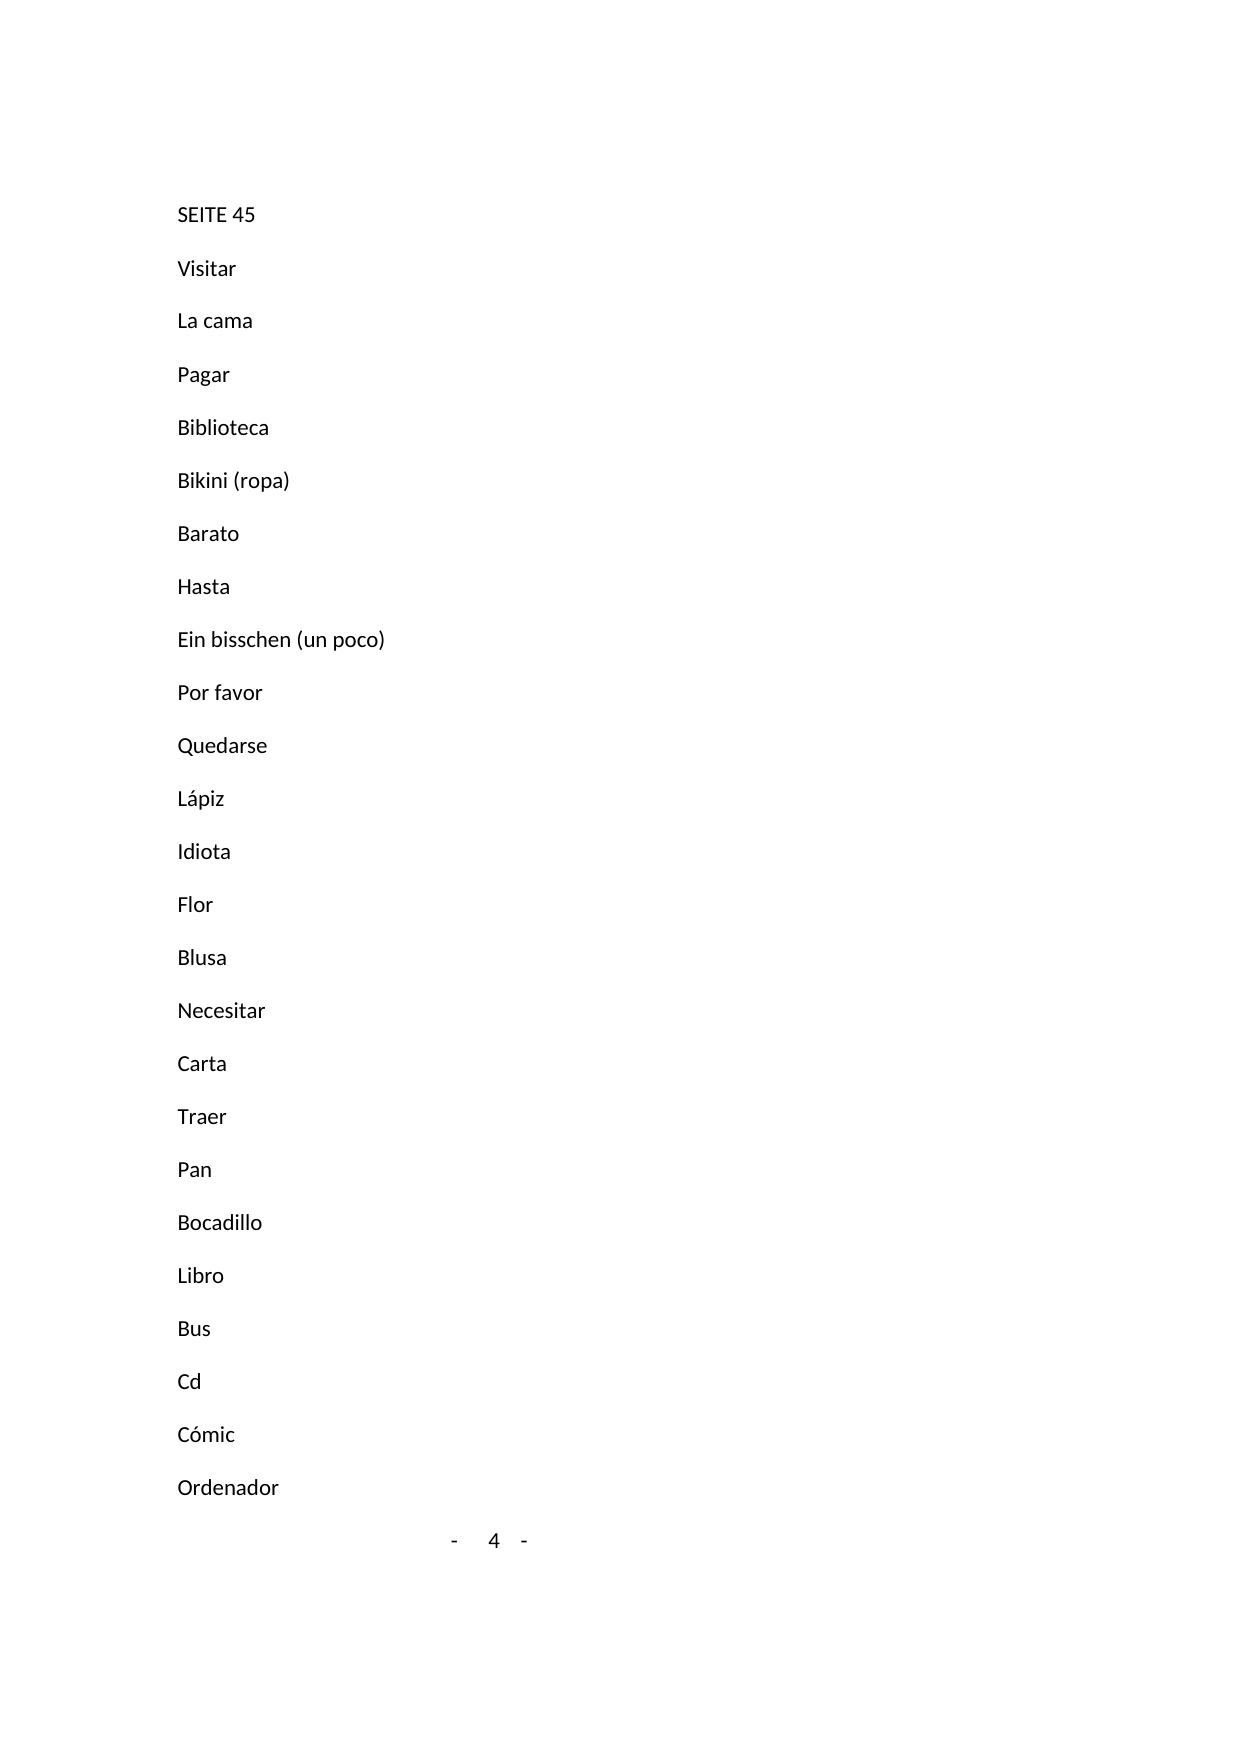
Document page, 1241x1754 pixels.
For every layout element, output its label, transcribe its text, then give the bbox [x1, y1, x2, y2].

text Bocadillo [177, 1208, 1063, 1236]
text Cd [177, 1367, 1063, 1395]
text Blusa [177, 943, 1063, 971]
text Flor [177, 890, 1063, 918]
text Carta [177, 1049, 1063, 1077]
text Bus [177, 1314, 1063, 1342]
text Bikini (ropa) [177, 466, 1063, 494]
text Necesitar [177, 996, 1063, 1024]
text Ordenador [177, 1473, 1063, 1501]
text Biblioteca [177, 413, 1063, 441]
text Hasta [177, 572, 1063, 600]
text Quedarse [177, 731, 1063, 759]
text Cómic [177, 1420, 1063, 1448]
text Pan [177, 1155, 1063, 1183]
text Idiota [177, 837, 1063, 865]
text Pagar [177, 360, 1063, 388]
list 4 - [451, 1526, 1063, 1554]
text Por favor [177, 678, 1063, 706]
text Traer [177, 1102, 1063, 1130]
text SEITE 45 [177, 201, 1063, 229]
text Ein bisschen (un poco) [177, 625, 1063, 653]
text La cama [177, 307, 1063, 335]
text Barato [177, 519, 1063, 547]
text Libro [177, 1261, 1063, 1289]
text Visitar [177, 254, 1063, 282]
text Lápiz [177, 784, 1063, 812]
